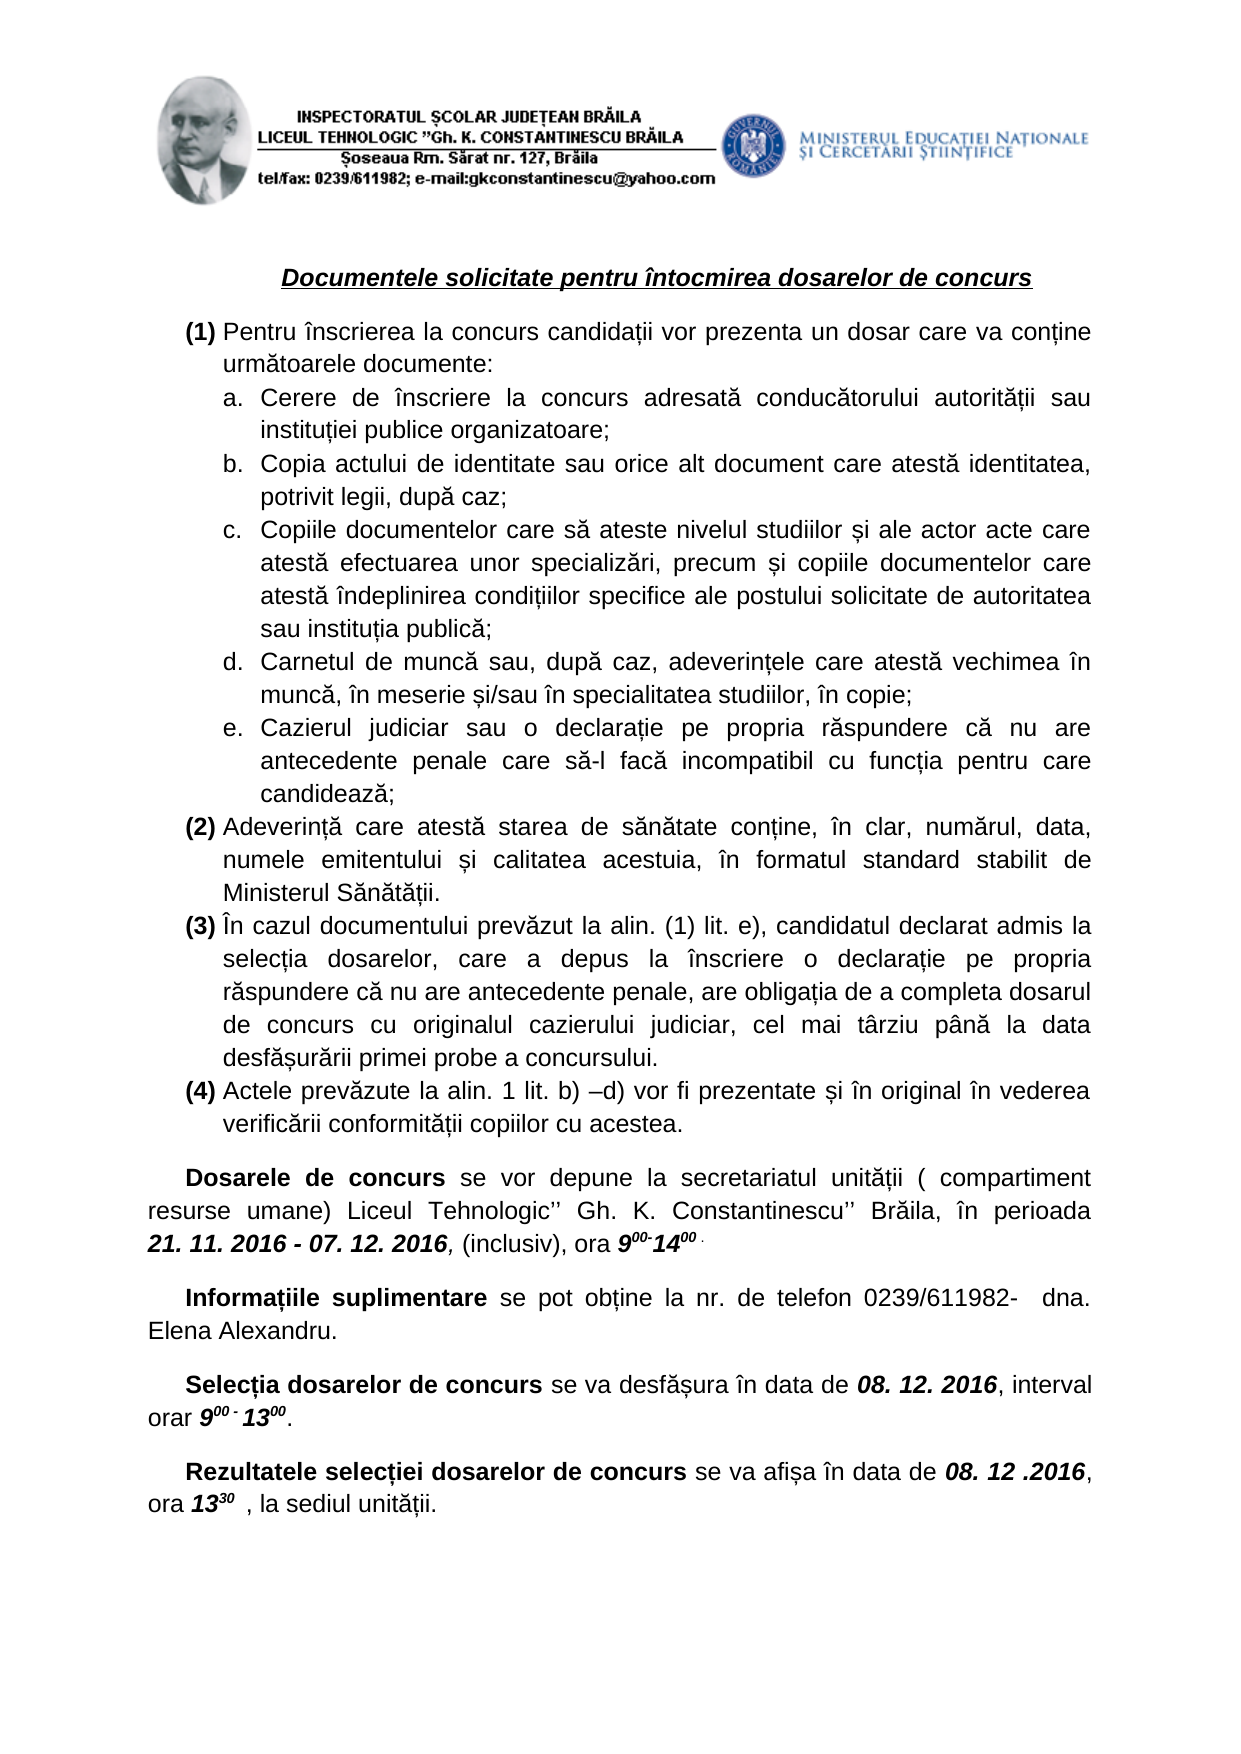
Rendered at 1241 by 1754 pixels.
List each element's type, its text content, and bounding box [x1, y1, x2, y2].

list Copia actului de identitate sau orice alt document care atestă identitatea, potrivit legii, după caz; [223, 448, 1093, 510]
list Carnetul de muncă sau, după caz, adeverințele care atestă vechimea în muncă, în meserie și/sau în specialitatea studiilor, în copie; [223, 647, 1093, 708]
list În cazul documentului prevăzut la alin. (1) lit. e), candidatul declarat admis la selecția dosarelor, care a depus la înscriere o declarație pe propria răspundere că nu are antecedente penale, are obligația de a completa dosarul de concurs cu originalul cazierului judiciar, cel mai târziu până la data desfășurării primei probe a concursului. [185, 911, 1093, 1072]
list Actele prevăzute la alin. 1 lit. b) –d) vor fi prezentate și în original în vederea verificării conformității copiilor cu acestea. [185, 1076, 1093, 1138]
text Selecția dosarelor de concurs se va desfășura în data de 08. 12. 2016, interval orar 900 - 1300. [148, 1369, 1093, 1431]
picture [147, 73, 1093, 209]
list Copiile documentelor care să ateste nivelul studiilor și ale actor acte care atestă efectuarea unor specializări, precum și copiile documentelor care atestă îndeplinirea condițiilor specifice ale postului solicitate de autoritatea sau instituția publică; [223, 514, 1093, 642]
text Rezultatele selecției dosarelor de concurs se va afișa în data de 08. 12 .2016, ora 1330 , la sediul unității. [148, 1456, 1093, 1518]
text Documentele solicitate pentru întocmirea dosarelor de concurs [148, 263, 1093, 291]
list Adeverință care atestă starea de sănătate conține, în clar, numărul, data, numele emitentului și calitatea acestuia, în formatul standard stabilit de Ministerul Sănătății. [185, 812, 1093, 907]
list Cazierul judiciar sau o declarație pe propria răspundere că nu are antecedente penale care să-l facă incompatibil cu funcția pentru care candidează; [223, 713, 1093, 807]
text Informațiile suplimentare se pot obține la nr. de telefon 0239/611982- dna. Elena Alexandru. [148, 1283, 1093, 1344]
text Dosarele de concurs se vor depune la secretariatul unității ( compartiment resurse umane) Liceul Tehnologic’’ Gh. K. Constantinescu’’ Brăila, în perioada 21. 11. 2016 - 07. 12. 2016, (inclusiv), ora 900-1400 . [148, 1163, 1093, 1258]
list Pentru înscrierea la concurs candidații vor prezenta un dosar care va conține următoarele documente: [185, 316, 1093, 378]
list Cerere de înscriere la concurs adresată conducătorului autorității sau instituției publice organizatoare; [223, 382, 1093, 444]
